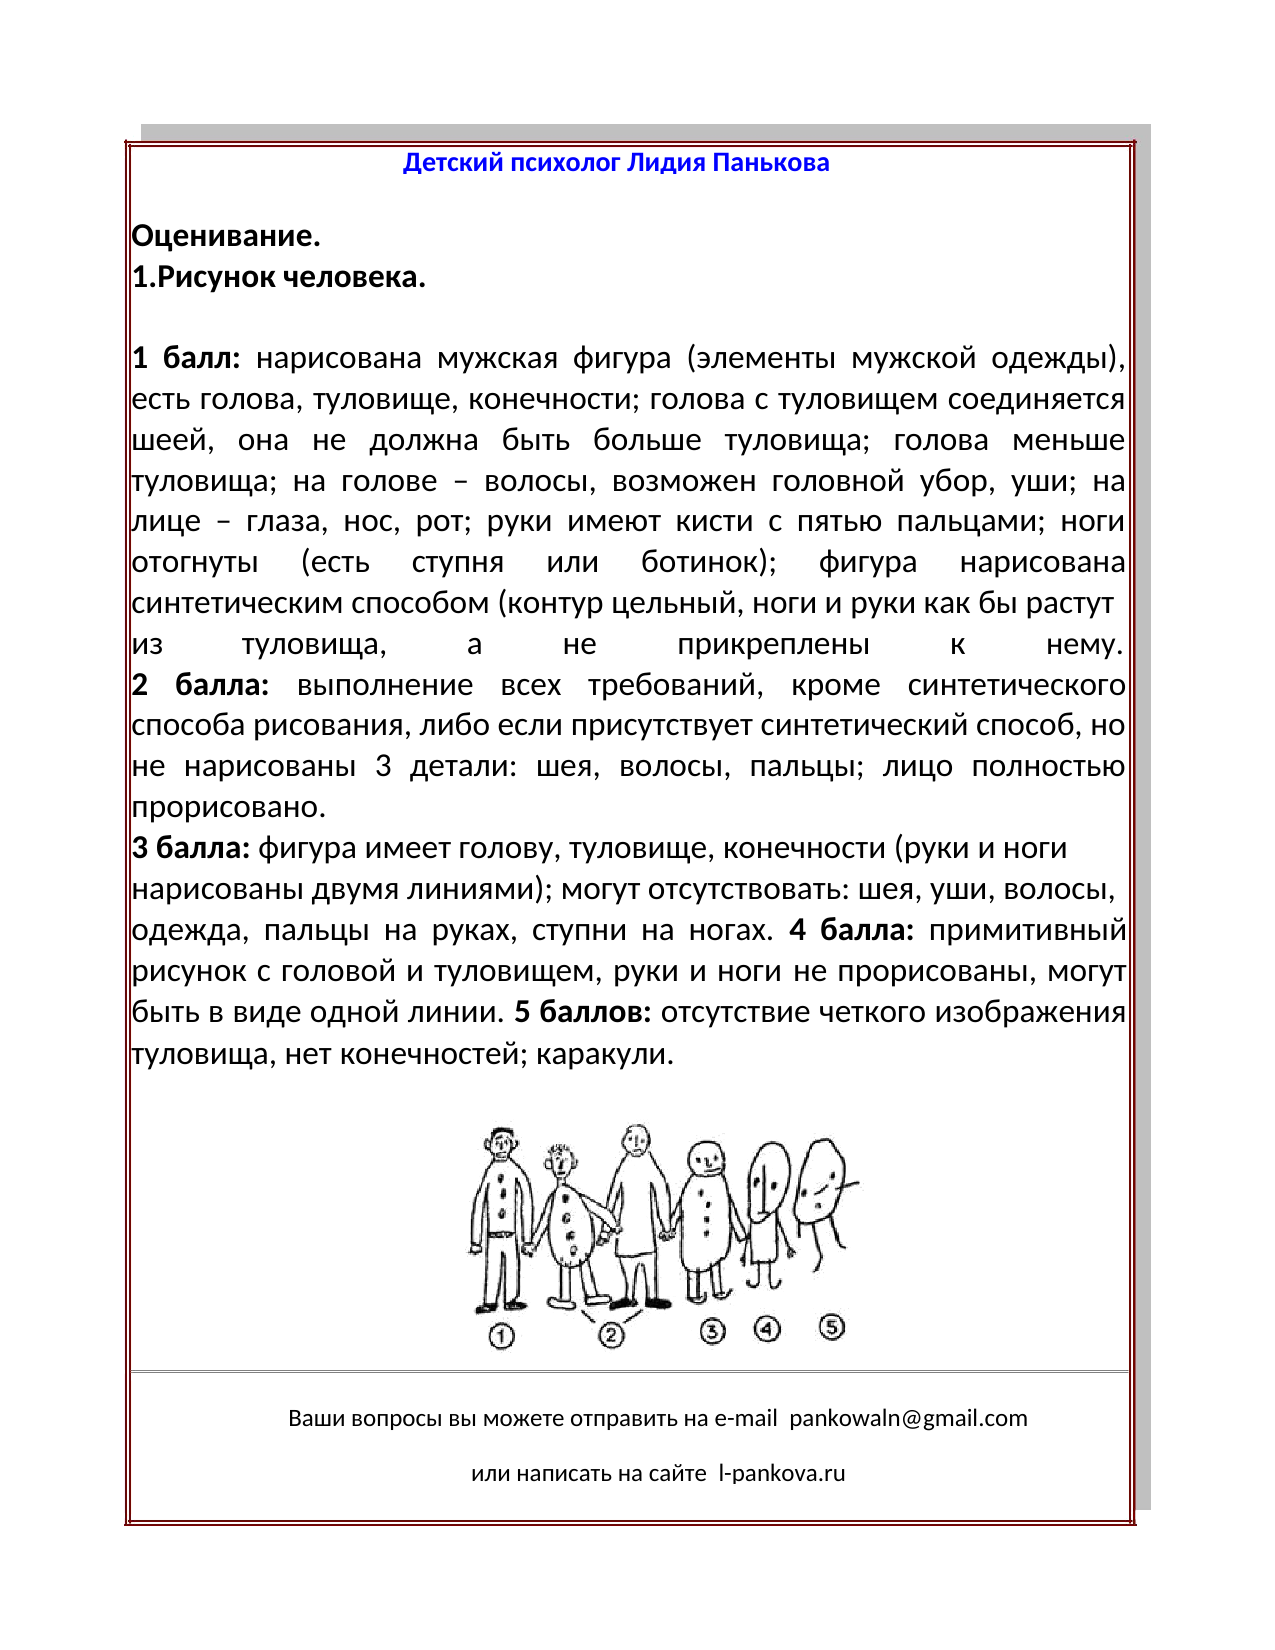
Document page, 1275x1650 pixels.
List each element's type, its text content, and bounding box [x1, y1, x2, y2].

text из туловища, а не прикреплены к нему. [131, 622, 1127, 663]
text 1 балл: нарисована мужская фигура (элементы мужской одежды), есть голова, туловище, конечности; голова с туловищем соединяется шеей, она не должна быть больше туловища; голова меньше туловища; на голове – волосы, возможен головной убор, уши; на лице – глаза, нос, рот; руки имеют кисти с пятью пальцами; ноги отогнуты (есть ступня или ботинок); фигура нарисована синтетическим способом (контур цельный, ноги и руки как бы растут [131, 336, 1127, 622]
text 1.Рисунок человека. [131, 255, 1127, 296]
text или написать на сайте l-pankova.ru [131, 1457, 1185, 1488]
text Оценивание. [131, 214, 1127, 255]
text одежда, пальцы на руках, ступни на ногах. 4 балла: примитивный рисунок с головой и туловищем, руки и ноги не прорисованы, могут быть в виде одной линии. 5 баллов: отсутствие четкого изображения туловища, нет конечностей; каракули. [131, 908, 1127, 1073]
text Детский психолог Лидия Панькова [131, 144, 1102, 179]
picture [124, 124, 1151, 1526]
text нарисованы двумя линиями); могут отсутствовать: шея, уши, волосы, [131, 867, 1127, 907]
text Ваши вопросы вы можете отправить на е-mail pankowaln@gmail.com [131, 1402, 1185, 1432]
text 2 балла: выполнение всех требований, кроме синтетического способа рисования, либо если присутствует синтетический способ, но не нарисованы 3 детали: шея, волосы, пальцы; лицо полностью прорисовано. [131, 663, 1127, 826]
text 3 балла: фигура имеет голову, туловище, конечности (руки и ноги [131, 826, 1127, 866]
